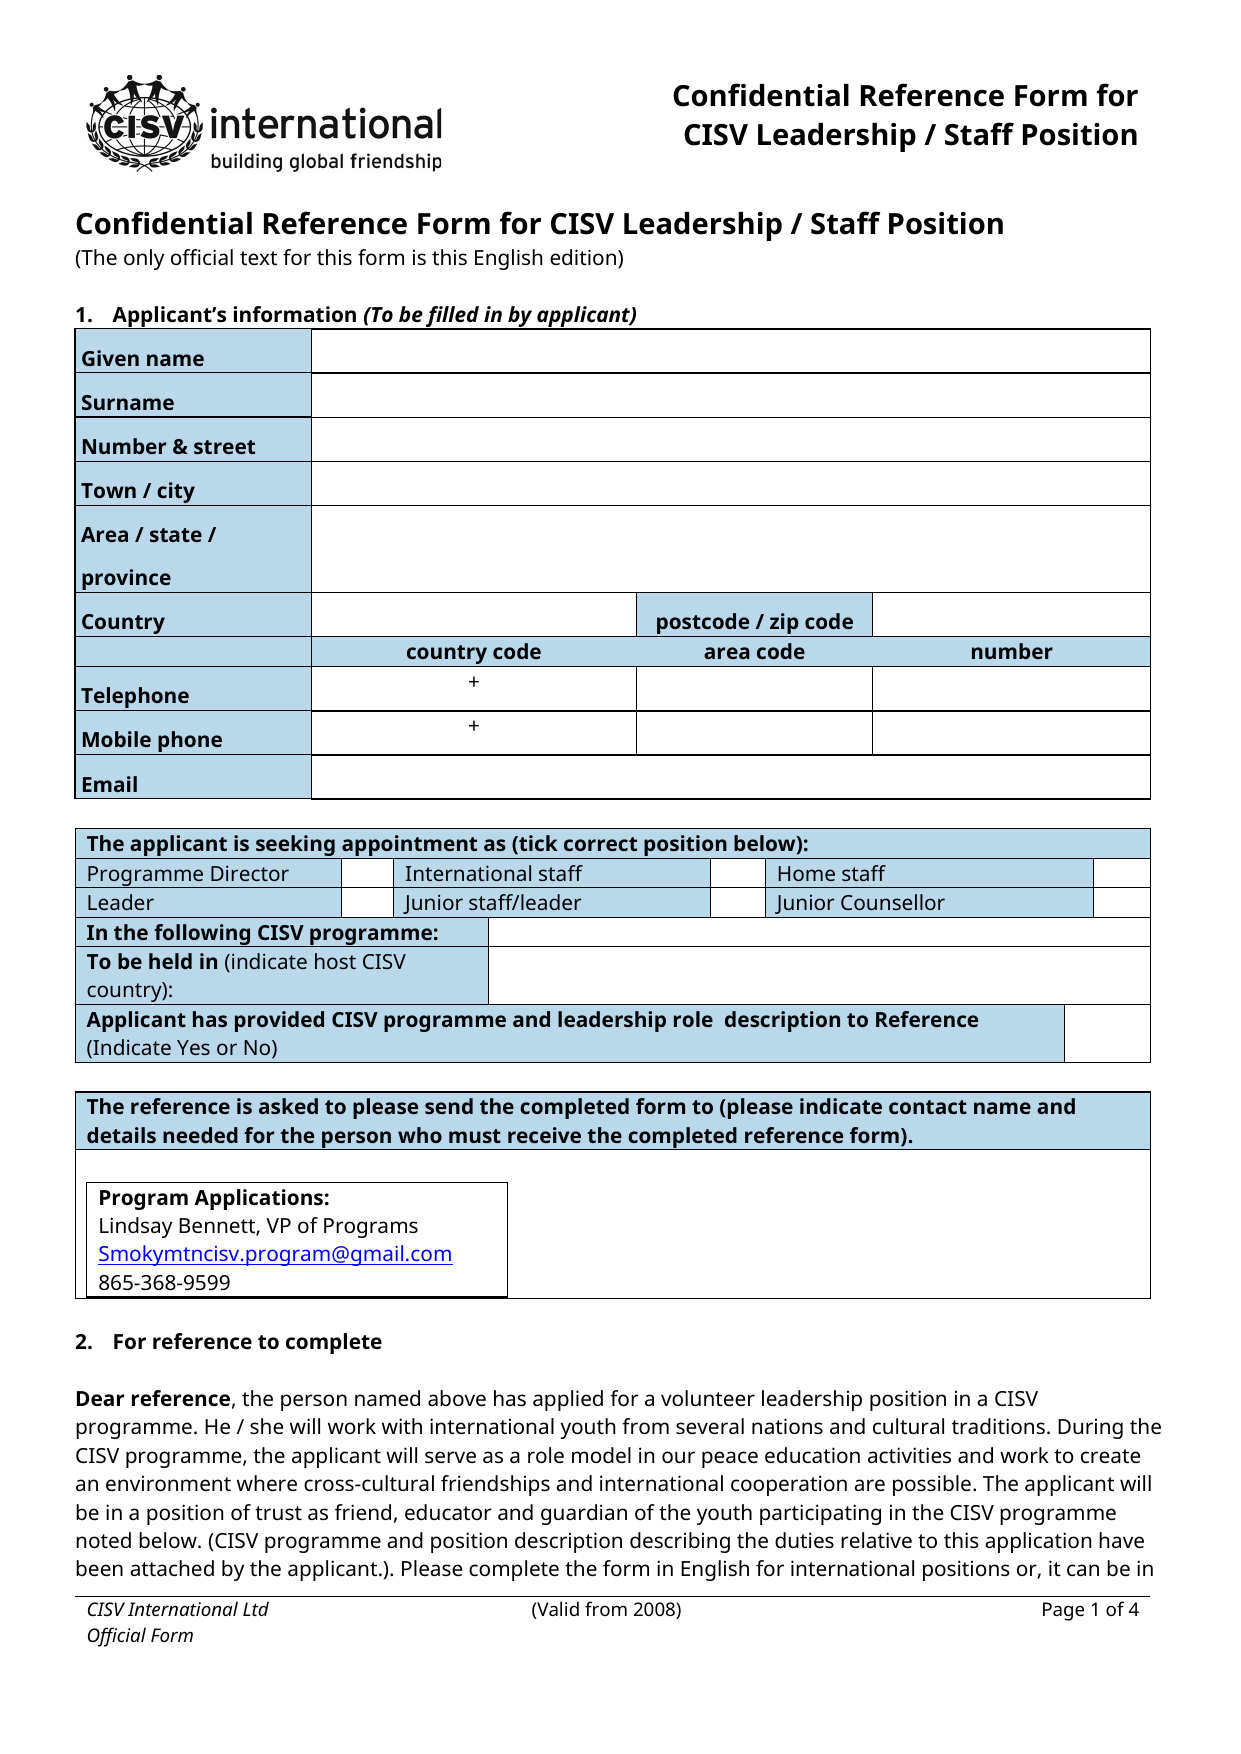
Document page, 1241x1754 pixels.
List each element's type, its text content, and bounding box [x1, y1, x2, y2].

table_cell [637, 667, 872, 710]
table_cell International staff [394, 859, 710, 887]
table_cell [873, 712, 1150, 754]
table_cell + [312, 712, 636, 754]
table_cell [711, 859, 765, 887]
table_cell To be held in (indicate host CISV country): [76, 947, 488, 1004]
table_header [312, 330, 1150, 372]
table_cell [873, 667, 1150, 710]
table_cell [312, 593, 636, 636]
table_cell area code [636, 637, 873, 666]
table_cell [312, 756, 1150, 798]
table_cell Email [76, 755, 311, 798]
table_cell postcode / zip code [637, 593, 872, 636]
table_cell [76, 1150, 1150, 1298]
table_cell [312, 418, 1150, 461]
list For reference to complete [75, 1327, 1165, 1356]
table_cell Junior staff/leader [394, 888, 710, 917]
table_cell [1094, 859, 1150, 887]
table_cell [76, 637, 311, 666]
table_cell country code [312, 637, 636, 666]
list Applicant’s information (To be filled in by applicant) [75, 300, 1165, 328]
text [75, 1384, 1165, 1583]
table_cell [637, 712, 872, 754]
table_cell Leader [76, 888, 341, 917]
table_cell Applicant has provided CISV programme and leadership role description to Reference (Indicate Yes or No) [76, 1005, 1064, 1062]
table_cell Town / city [76, 462, 311, 505]
table_cell Area / state / province [76, 506, 311, 592]
table_cell [489, 918, 1150, 946]
table_cell Number & street [76, 418, 311, 461]
table_cell [312, 506, 1150, 592]
text (The only official text for this form is this English edition) [75, 243, 1165, 271]
table_cell [342, 888, 393, 917]
table_cell + [312, 667, 636, 710]
table_cell Telephone [76, 667, 311, 710]
table_cell [312, 462, 1150, 505]
table_cell Programme Director [76, 859, 341, 887]
table_cell number [873, 637, 1150, 666]
table_header The reference is asked to please send the completed form to (please indicate contact name and details needed for the person who must receive the completed reference form). [76, 1093, 1150, 1149]
table_cell Country [76, 593, 311, 636]
table_cell [489, 947, 1150, 1004]
table_header The applicant is seeking appointment as (tick correct position below): [76, 829, 1150, 858]
table_cell [711, 888, 765, 917]
table_cell Home staff [766, 859, 1093, 887]
table_header Given name [76, 329, 311, 372]
table_cell In the following CISV programme: [76, 918, 488, 946]
table_cell Junior Counsellor [766, 888, 1093, 917]
table_cell [873, 593, 1150, 636]
table_cell [1065, 1005, 1150, 1062]
table_cell Surname [76, 373, 311, 416]
table_cell [312, 374, 1150, 416]
table_cell Mobile phone [76, 711, 311, 754]
table_cell [342, 859, 393, 887]
table_cell [1094, 888, 1150, 917]
subtitle Confidential Reference Form for CISV Leadership / Staff Position [75, 203, 1165, 243]
picture [86, 75, 442, 172]
